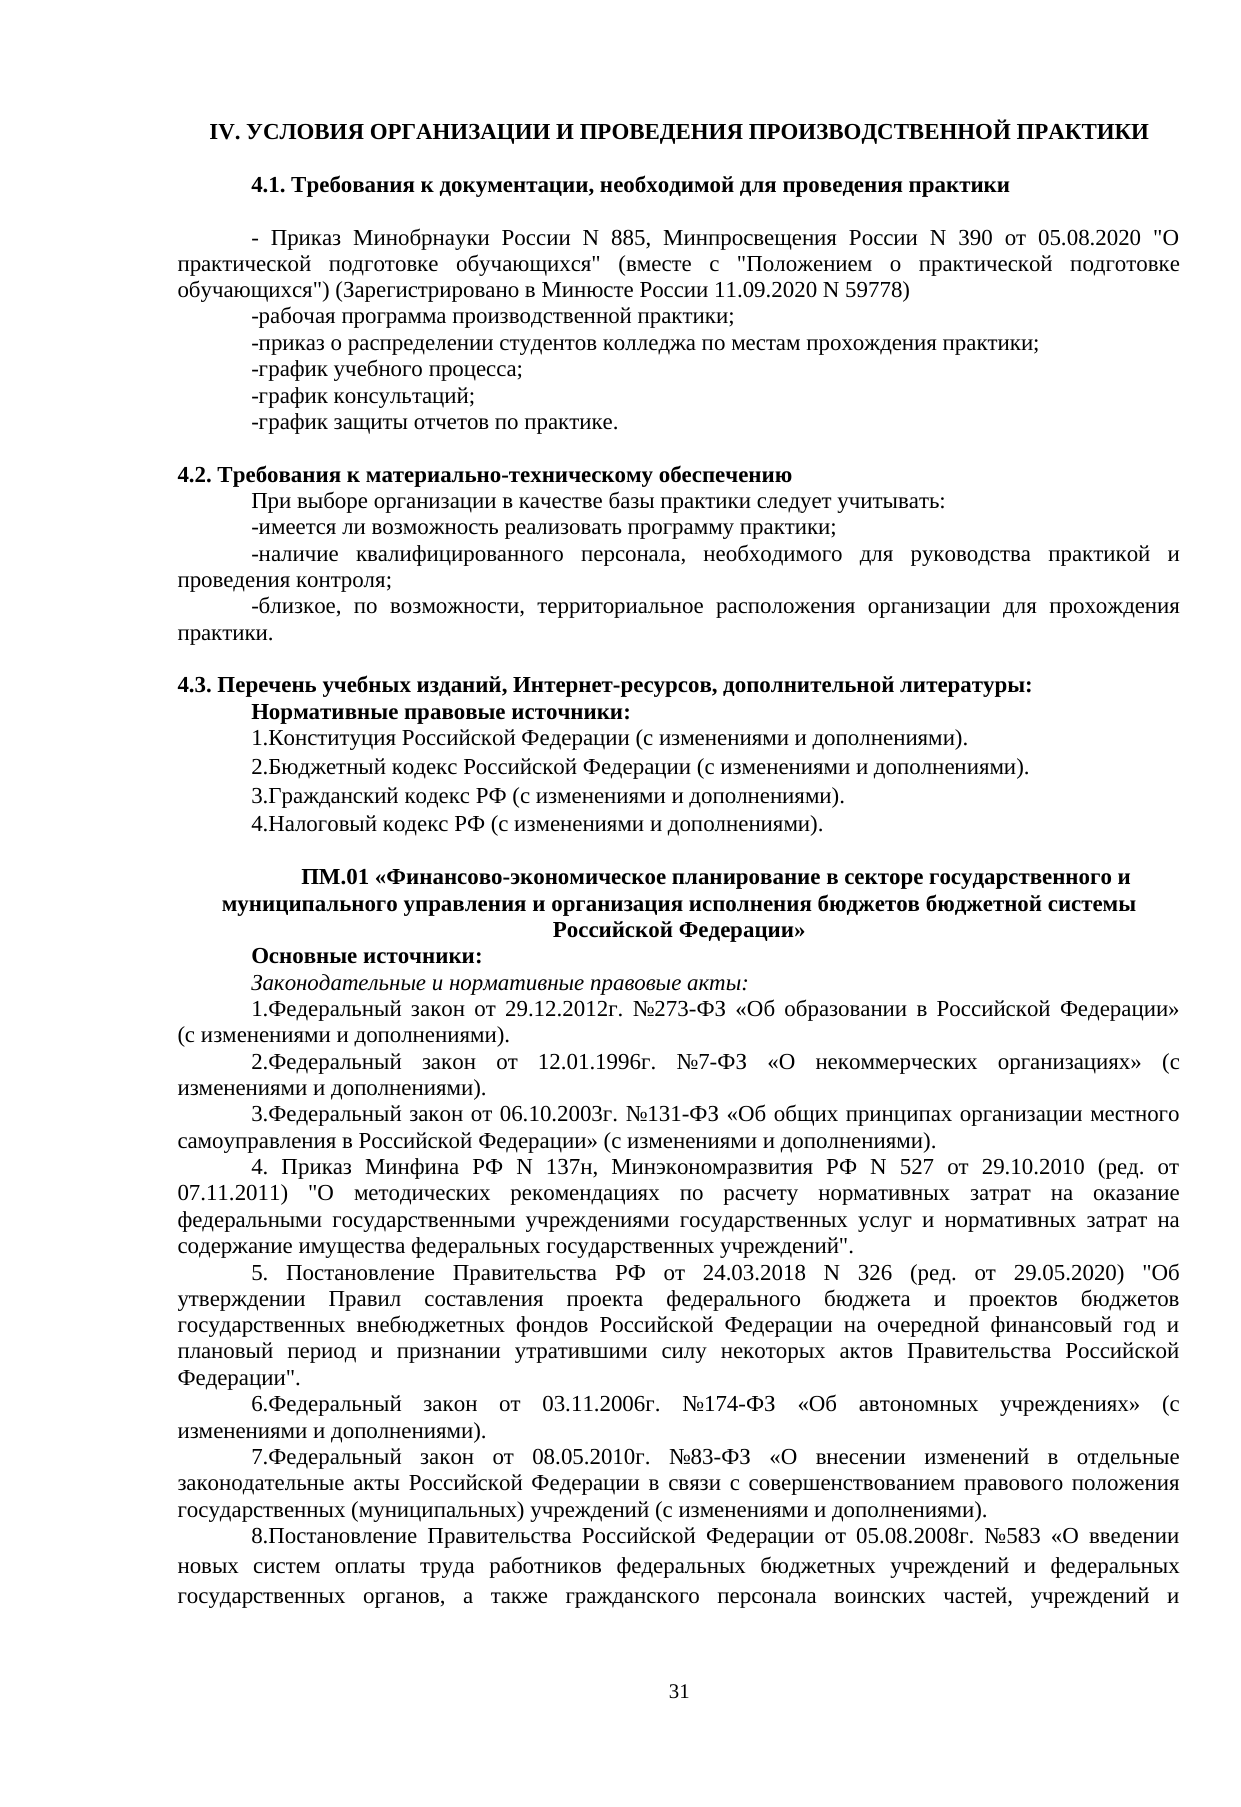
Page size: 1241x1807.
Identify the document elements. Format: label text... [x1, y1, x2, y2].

text - Приказ Минобрнауки России N 885, Минпросвещения России N 390 от 05.08.2020 "О практической подготовке обучающихся" (вместе с "Положением о практической подготовке обучающихся") (Зарегистрировано в Минюсте России 11.09.2020 N 59778) [177, 223, 1181, 303]
text 4.3. Перечень учебных изданий, Интернет-ресурсов, дополнительной литературы: [177, 672, 1181, 698]
text 4.Налоговый кодекс РФ (с изменениями и дополнениями). [177, 811, 1181, 837]
text ПМ.01 «Финансово-экономическое планирование в секторе государственного и муниципального управления и организация исполнения бюджетов бюджетной системы Российской Федерации» [177, 863, 1181, 942]
text -график консультаций; [177, 382, 1181, 408]
text IV. УСЛОВИЯ ОРГАНИЗАЦИИ И ПРОВЕДЕНИЯ ПРОИЗВОДСТВЕННОЙ ПРАКТИКИ [177, 118, 1181, 144]
text Законодательные и нормативные правовые акты: [177, 969, 1181, 995]
text -наличие квалифицированного персонала, необходимого для руководства практикой и проведения контроля; [177, 540, 1181, 592]
text 3.Гражданский кодекс РФ (с изменениями и дополнениями). [177, 782, 1181, 808]
text 4.2. Требования к материально-техническому обеспечению [177, 461, 1181, 487]
text 2.Бюджетный кодекс Российской Федерации (с изменениями и дополнениями). [177, 753, 1181, 779]
text -близкое, по возможности, территориальное расположения организации для прохождения практики. [177, 592, 1181, 645]
text 5. Постановление Правительства РФ от 24.03.2018 N 326 (ред. от 29.05.2020) "Об утверждении Правил составления проекта федерального бюджета и проектов бюджетов государственных внебюджетных фондов Российской Федерации на очередной финансовый год и плановый период и признании утратившими силу некоторых актов Правительства Российской Федерации". [177, 1258, 1181, 1390]
text 3.Федеральный закон от 06.10.2003г. №131-ФЗ «Об общих принципах организации местного самоуправления в Российской Федерации» (с изменениями и дополнениями). [177, 1100, 1181, 1153]
text При выборе организации в качестве базы практики следует учитывать: [177, 487, 1181, 513]
text 1.Конституция Российской Федерации (с изменениями и дополнениями). [177, 724, 1181, 751]
text Нормативные правовые источники: [177, 698, 1181, 724]
text -график защиты отчетов по практике. [177, 408, 1181, 434]
text -приказ о распределении студентов колледжа по местам прохождения практики; [177, 329, 1181, 355]
text 7.Федеральный закон от 08.05.2010г. №83-ФЗ «О внесении изменений в отдельные законодательные акты Российской Федерации в связи с совершенствованием правового положения государственных (муниципальных) учреждений (с изменениями и дополнениями). [177, 1443, 1181, 1522]
text 1.Федеральный закон от 29.12.2012г. №273-ФЗ «Об образовании в Российской Федерации» (с изменениями и дополнениями). [177, 995, 1181, 1048]
text -рабочая программа производственной практики; [177, 303, 1181, 329]
text 4. Приказ Минфина РФ N 137н, Минэкономразвития РФ N 527 от 29.10.2010 (ред. от 07.11.2011) "О методических рекомендациях по расчету нормативных затрат на оказание федеральными государственными учреждениями государственных услуг и нормативных затрат на содержание имущества федеральных государственных учреждений". [177, 1153, 1181, 1258]
text -график учебного процесса; [177, 355, 1181, 382]
text 2.Федеральный закон от 12.01.1996г. №7-ФЗ «О некоммерческих организациях» (с изменениями и дополнениями). [177, 1048, 1181, 1100]
text Основные источники: [177, 942, 1181, 969]
text 4.1. Требования к документации, необходимой для проведения практики [177, 171, 1181, 197]
text -имеется ли возможность реализовать программу практики; [177, 513, 1181, 540]
text 6.Федеральный закон от 03.11.2006г. №174-ФЗ «Об автономных учреждениях» (с изменениями и дополнениями). [177, 1390, 1181, 1443]
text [177, 1522, 1181, 1609]
